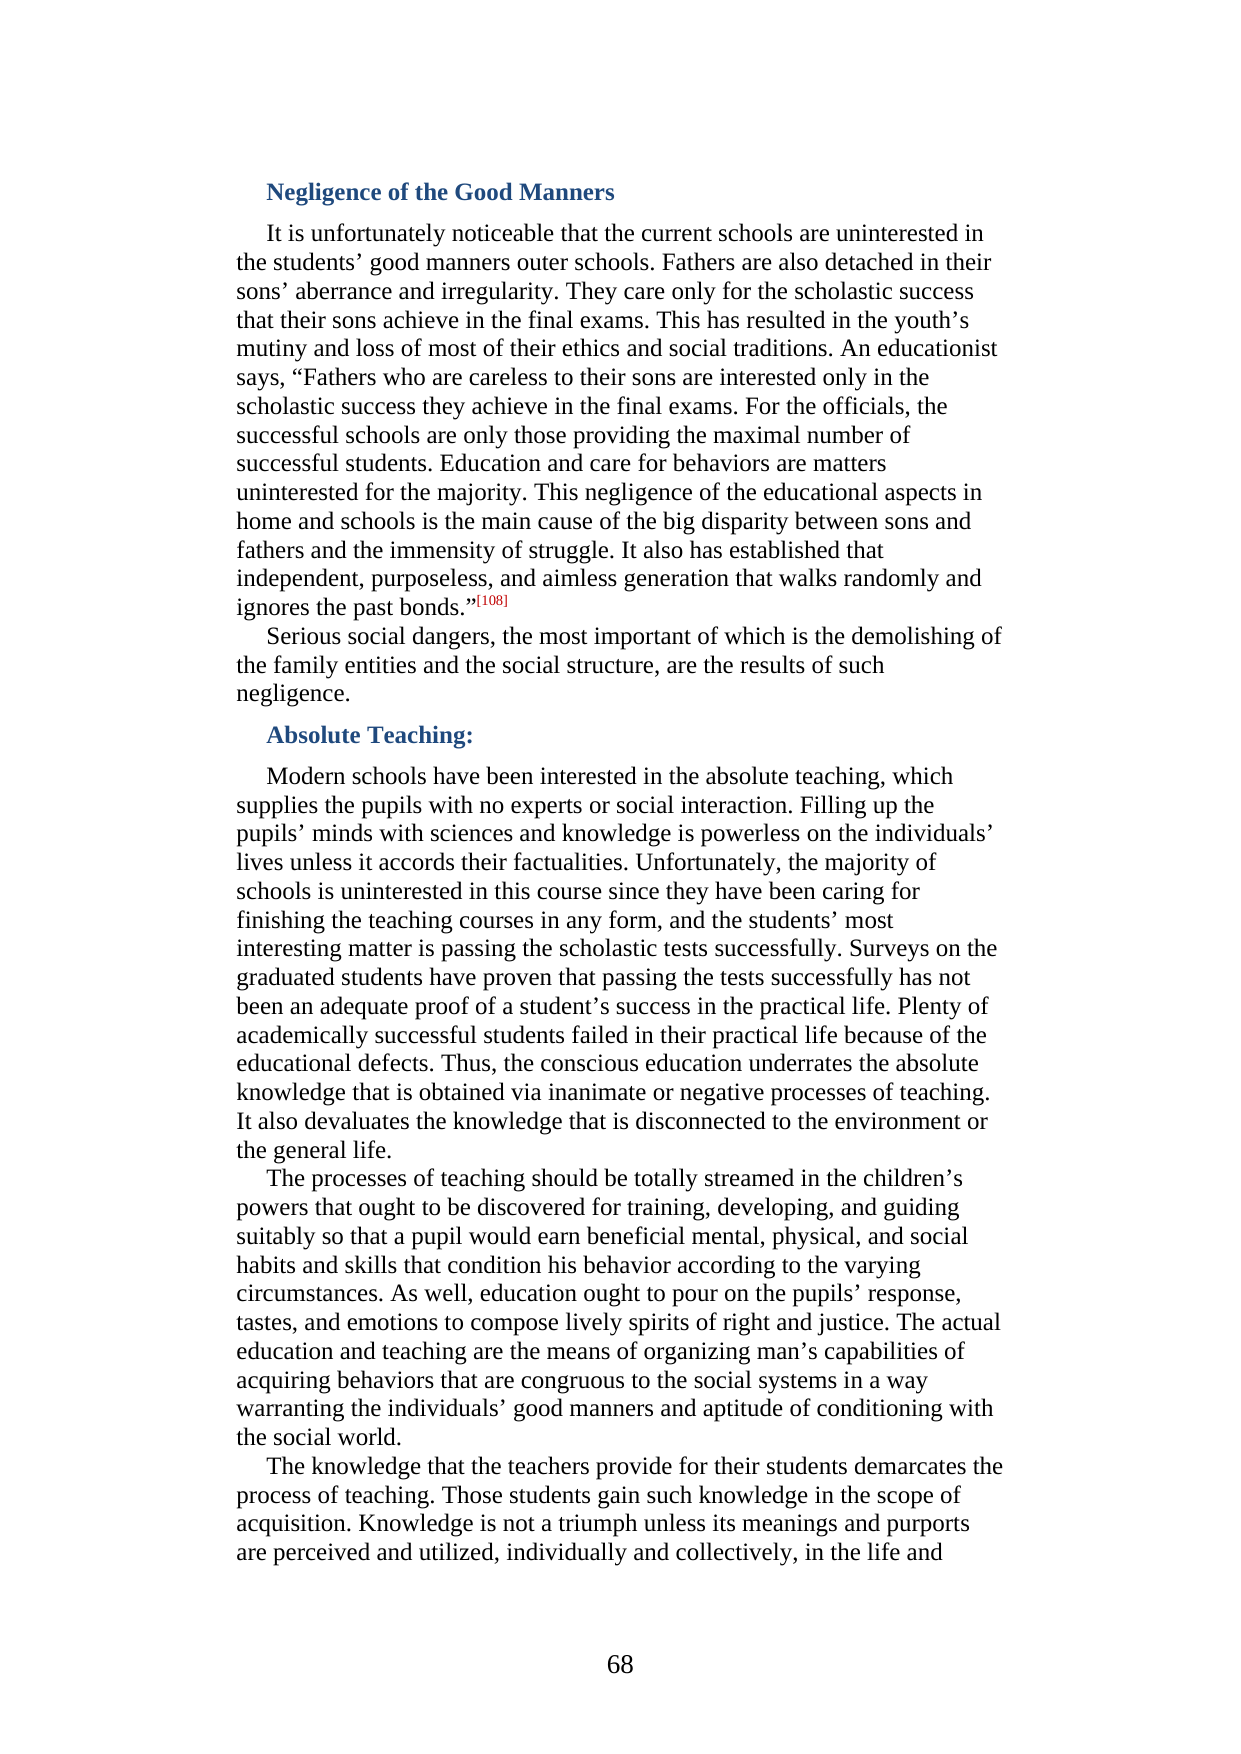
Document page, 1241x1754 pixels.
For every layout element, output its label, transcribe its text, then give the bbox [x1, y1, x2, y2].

text Modern schools have been interested in the absolute teaching, which supplies the pupils with no experts or social interaction. Filling up the pupils’ minds with sciences and knowledge is powerless on the individuals’ lives unless it accords their factualities. Unfortunately, the majority of schools is uninterested in this course since they have been caring for finishing the teaching courses in any form, and the students’ most interesting matter is passing the scholastic tests successfully. Surveys on the graduated students have proven that passing the tests successfully has not been an adequate proof of a student’s success in the practical life. Plenty of academically successful students failed in their practical life because of the educational defects. Thus, the conscious education underrates the absolute knowledge that is obtained via inanimate or negative processes of teaching. It also devaluates the knowledge that is disconnected to the environment or the general life. [236, 761, 1004, 1163]
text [236, 1451, 1004, 1566]
subtitle Negligence of the Good Manners [236, 177, 1004, 206]
text It is unfortunately noticeable that the current schools are uninterested in the students’ good manners outer schools. Fathers are also detached in their sons’ aberrance and irregularity. They care only for the scholastic success that their sons achieve in the final exams. This has resulted in the youth’s mutiny and loss of most of their ethics and social traditions. An educationist says, “Fathers who are careless to their sons are interested only in the scholastic success they achieve in the final exams. For the officials, the successful schools are only those providing the maximal number of successful students. Education and care for behaviors are matters uninterested for the majority. This negligence of the educational aspects in home and schools is the main cause of the big disparity between sons and fathers and the immensity of struggle. It also has established that independent, purposeless, and aimless generation that walks randomly and ignores the past bonds.”[108] [236, 218, 1004, 621]
subtitle Absolute Teaching: [236, 720, 1004, 748]
text The processes of teaching should be totally streamed in the children’s powers that ought to be discovered for training, developing, and guiding suitably so that a pupil would earn beneficial mental, physical, and social habits and skills that condition his behavior according to the varying circumstances. As well, education ought to pour on the pupils’ response, tastes, and emotions to compose lively spirits of right and justice. The actual education and teaching are the means of organizing man’s capabilities of acquiring behaviors that are congruous to the social systems in a way warranting the individuals’ good manners and aptitude of conditioning with the social world. [236, 1163, 1004, 1451]
text Serious social dangers, the most important of which is the demolishing of the family entities and the social structure, are the results of such negligence. [236, 621, 1004, 707]
